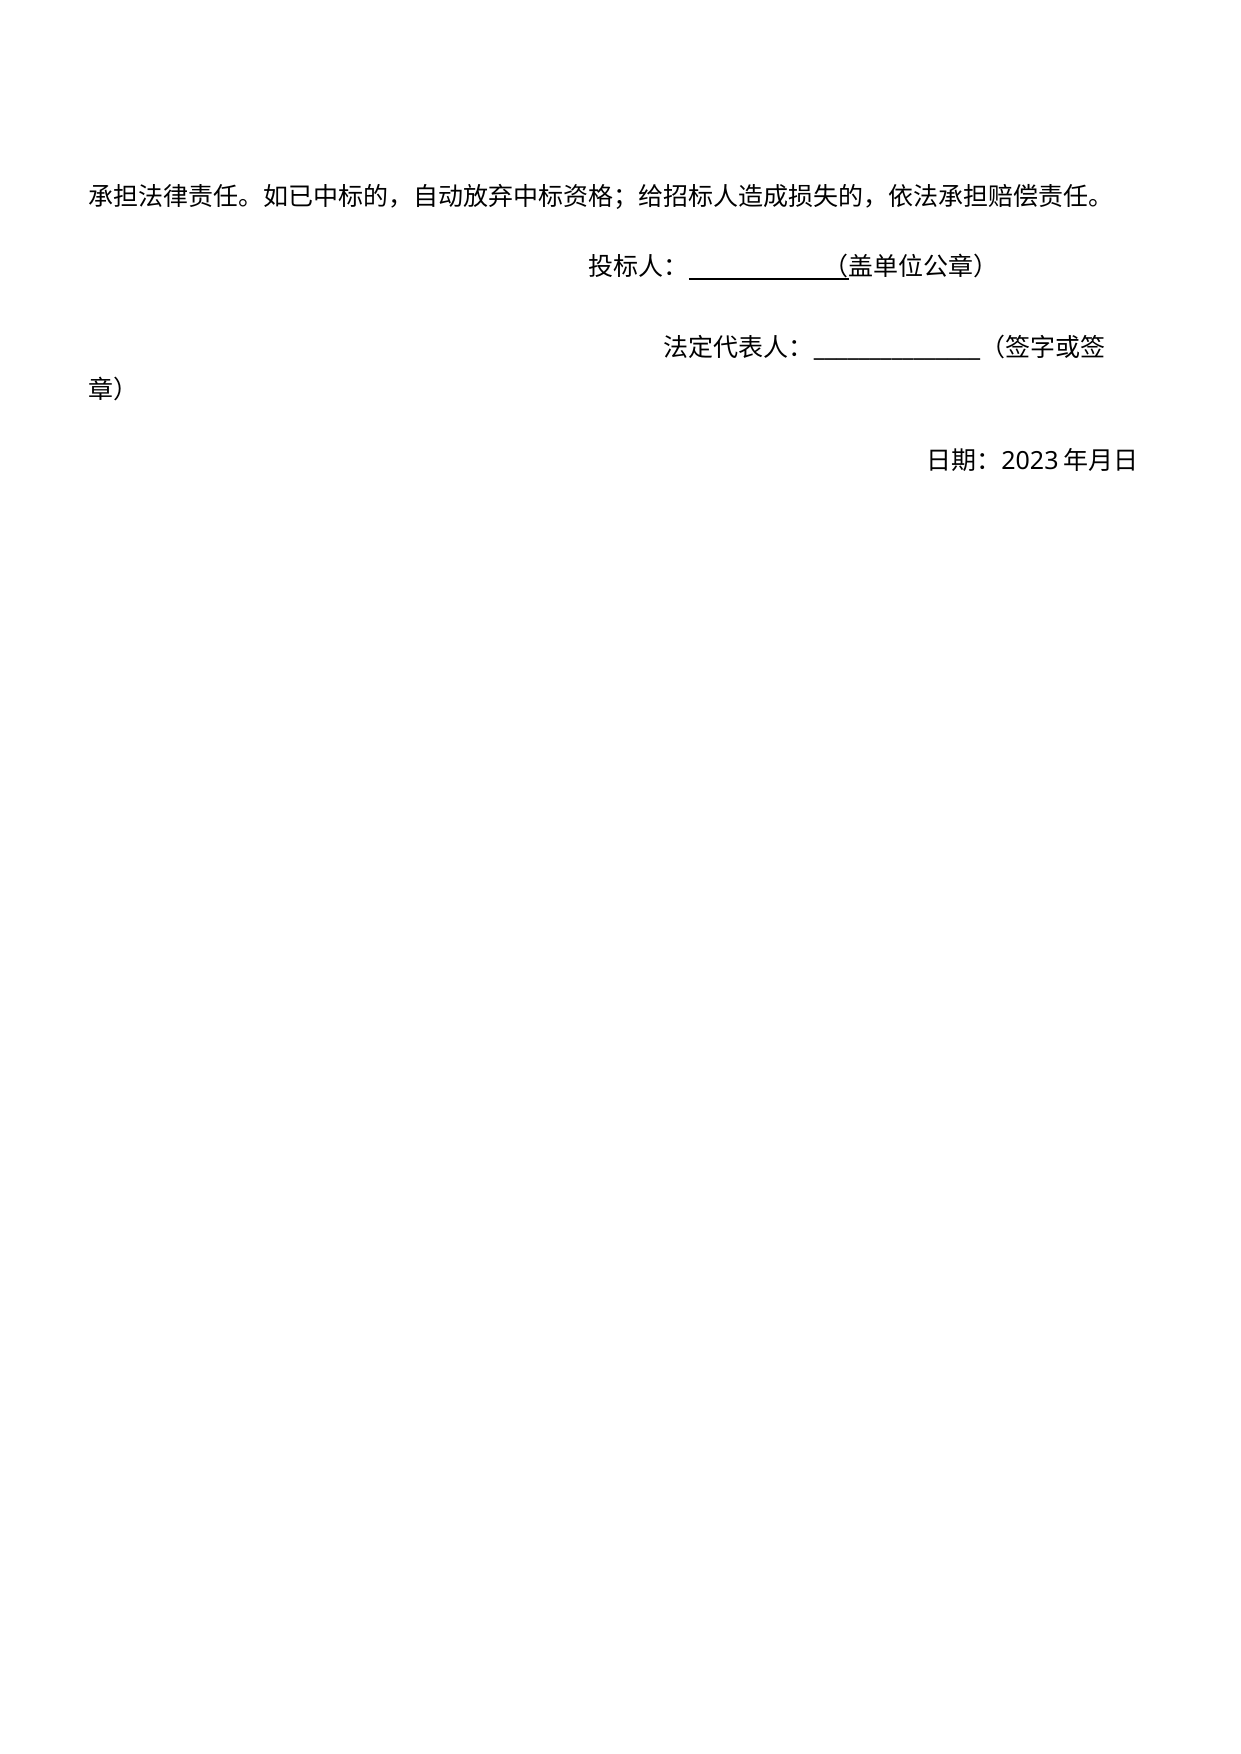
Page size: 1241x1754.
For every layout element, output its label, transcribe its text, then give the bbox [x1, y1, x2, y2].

text 法定代表人：_______________（签字或签章） [89, 328, 1152, 406]
text 投标人： （盖单位公章） [89, 232, 1152, 297]
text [89, 162, 1152, 227]
text 日期：2023年月日 [89, 440, 1152, 477]
